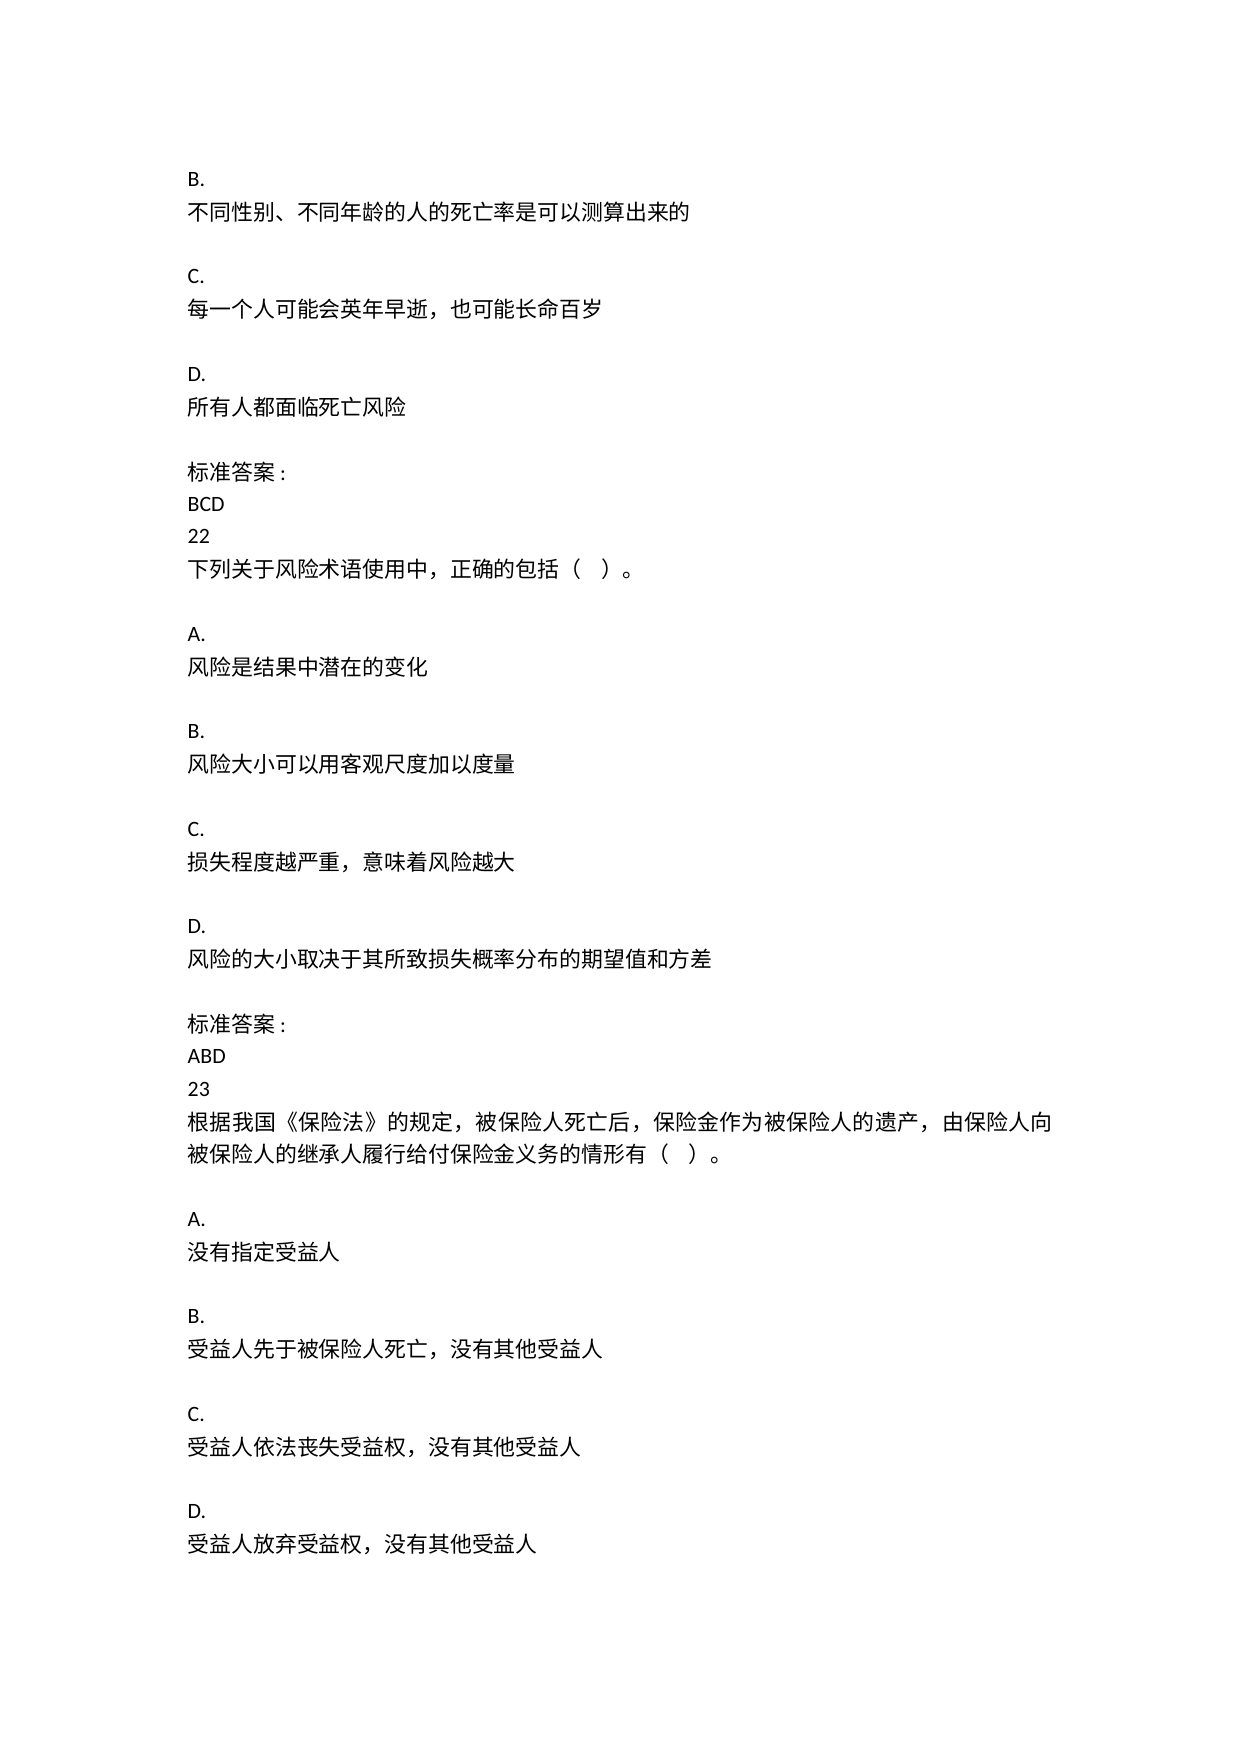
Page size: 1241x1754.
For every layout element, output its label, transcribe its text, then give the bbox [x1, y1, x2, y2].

text 所有人都面临死亡风险 [187, 389, 1053, 422]
text D. [187, 909, 1053, 942]
text 受益人放弃受益权，没有其他受益人 [187, 1527, 1053, 1559]
text 风险的大小取决于其所致损失概率分布的期望值和方差 [187, 942, 1053, 974]
text C. [187, 812, 1053, 844]
text 损失程度越严重，意味着风险越大 [187, 844, 1053, 877]
text ABD [187, 1039, 1053, 1072]
text D. [187, 1494, 1053, 1527]
text B. [187, 1299, 1053, 1332]
text 不同性别、不同年龄的人的死亡率是可以测算出来的 [187, 194, 1053, 227]
text B. [187, 714, 1053, 747]
text A. [187, 1202, 1053, 1234]
text 风险是结果中潜在的变化 [187, 649, 1053, 682]
text 没有指定受益人 [187, 1234, 1053, 1267]
text C. [187, 259, 1053, 292]
text 每一个人可能会英年早逝，也可能长命百岁 [187, 292, 1053, 324]
text 下列关于风险术语使用中，正确的包括（ ）。 [187, 552, 1053, 584]
text B. [187, 162, 1053, 194]
text 受益人依法丧失受益权，没有其他受益人 [187, 1429, 1053, 1462]
text 根据我国《保险法》的规定，被保险人死亡后，保险金作为被保险人的遗产，由保险人向被保险人的继承人履行给付保险金义务的情形有（ ）。 [187, 1104, 1053, 1169]
text 风险大小可以用客观尺度加以度量 [187, 747, 1053, 779]
text BCD [187, 487, 1053, 519]
text 标准答案 : [187, 1007, 1053, 1039]
text 受益人先于被保险人死亡，没有其他受益人 [187, 1332, 1053, 1364]
text 22 [187, 519, 1053, 552]
text C. [187, 1397, 1053, 1429]
text A. [187, 617, 1053, 649]
text D. [187, 357, 1053, 389]
text 标准答案 : [187, 454, 1053, 487]
text 23 [187, 1072, 1053, 1104]
